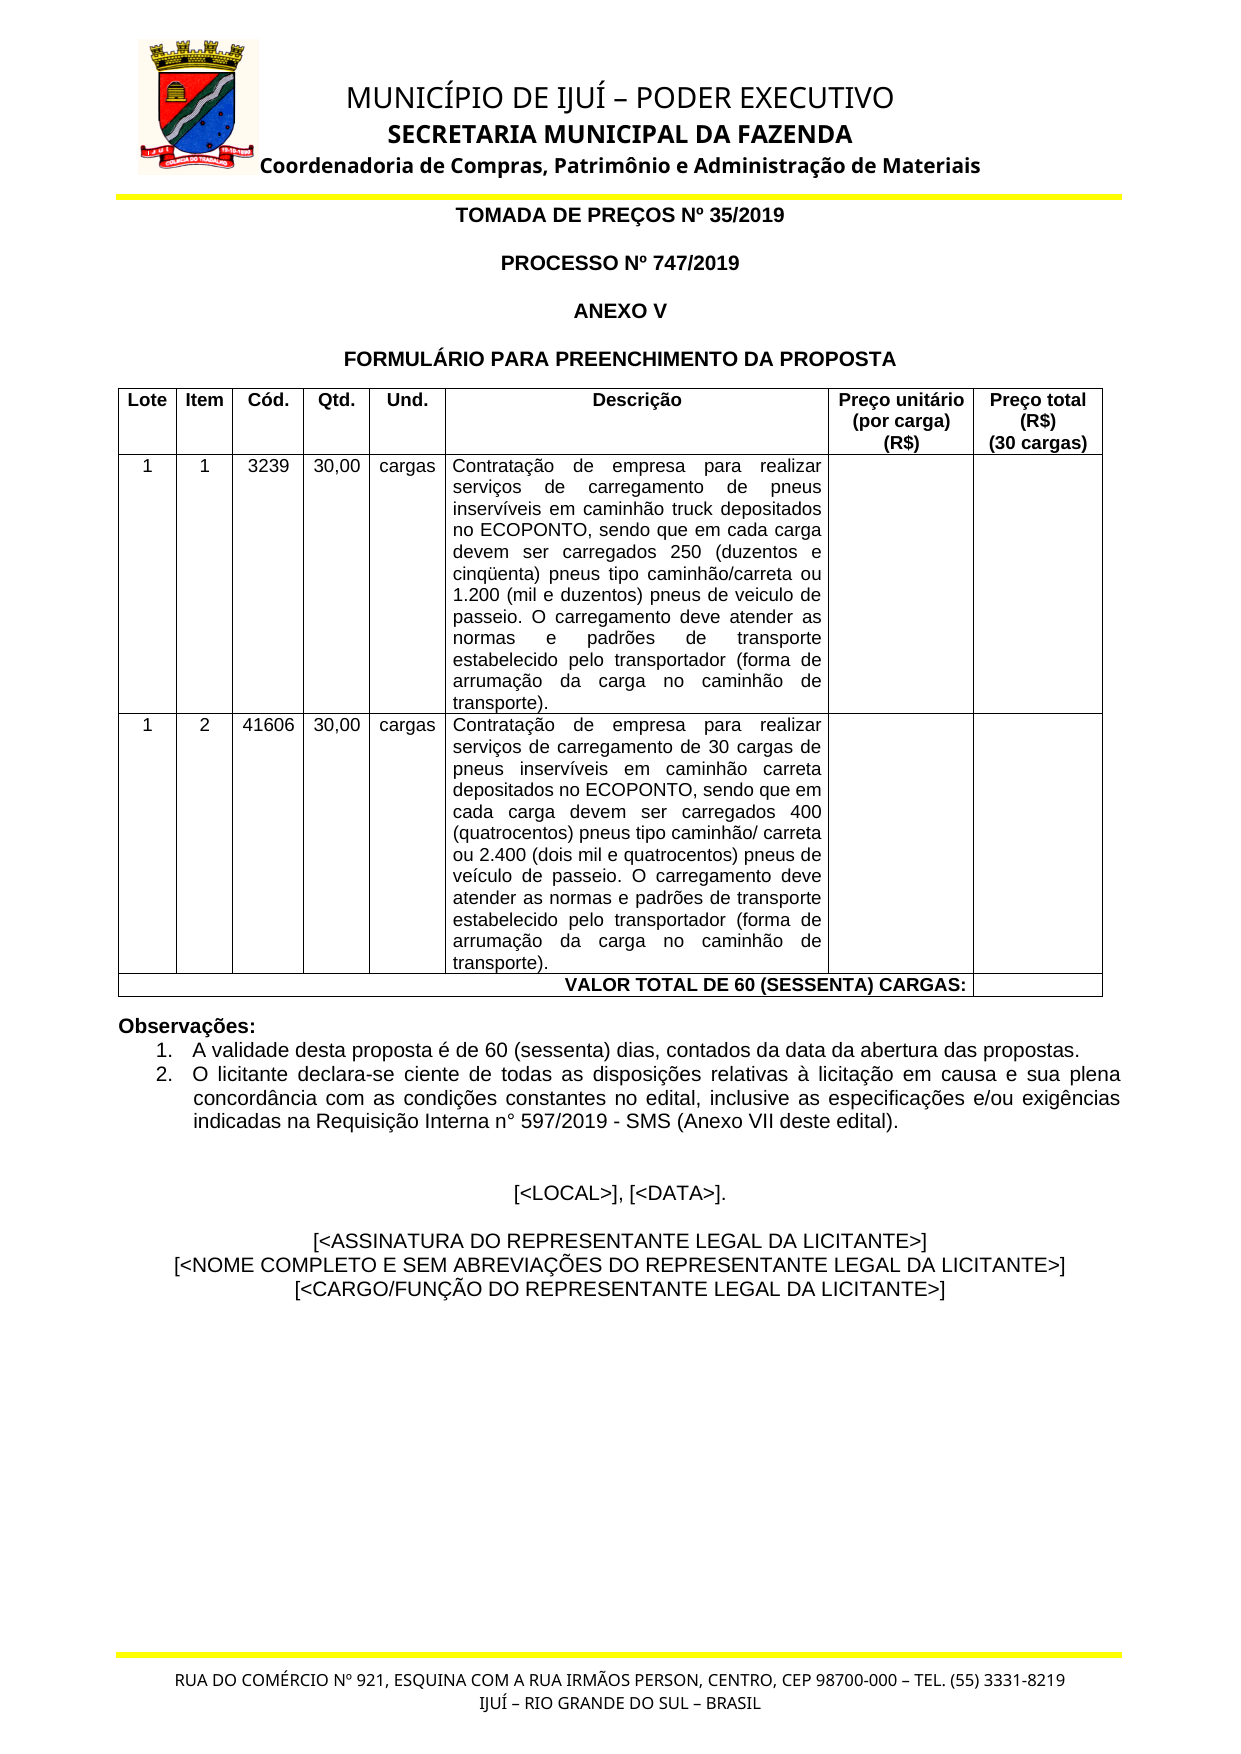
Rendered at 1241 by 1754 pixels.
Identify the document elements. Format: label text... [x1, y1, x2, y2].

table_cell cargas [370, 714, 445, 973]
table_cell 30,00 [304, 455, 369, 713]
text [<LOCAL>], [<DATA>]. [118, 1181, 1122, 1205]
table_cell 30,00 [304, 714, 369, 973]
text TOMADA DE PREÇOS Nº 35/2019 [118, 203, 1122, 227]
table_header Und. [370, 389, 445, 453]
table_cell [974, 714, 1102, 973]
text PROCESSO Nº 747/2019 [118, 251, 1122, 275]
table_header Preço unitário (por carga) (R$) [829, 389, 973, 453]
text FORMULÁRIO PARA PREENCHIMENTO DA PROPOSTA [118, 347, 1122, 371]
list A validade desta proposta é de 60 (sessenta) dias, contados da data da abertura das propostas. [156, 1037, 1122, 1061]
table_header Item [177, 389, 232, 453]
text Observações: [118, 1013, 1122, 1037]
text [<NOME COMPLETO E SEM ABREVIAÇÕES DO REPRESENTANTE LEGAL DA LICITANTE>] [118, 1253, 1122, 1277]
table_header Preço total (R$) (30 cargas) [974, 389, 1102, 453]
table_cell VALOR TOTAL DE 60 (SESSENTA) CARGAS: [119, 974, 973, 996]
table_cell 41606 [233, 714, 303, 973]
picture [138, 39, 259, 175]
table_cell [974, 974, 1102, 996]
table_header Descrição [446, 389, 828, 453]
table_cell 1 [177, 455, 232, 713]
text [<CARGO/FUNÇÃO DO REPRESENTANTE LEGAL DA LICITANTE>] [118, 1277, 1122, 1301]
table_cell [829, 714, 973, 973]
table_cell Contratação de empresa para realizar serviços de carregamento de pneus inservíveis em caminhão truck depositados no ECOPONTO, sendo que em cada carga devem ser carregados 250 (duzentos e cinqüenta) pneus tipo caminhão/carreta ou 1.200 (mil e duzentos) pneus de veiculo de passeio. O carregamento deve atender as normas e padrões de transporte estabelecido pelo transportador (forma de arrumação da carga no caminhão de transporte). [446, 455, 828, 713]
table_header Lote [119, 389, 176, 453]
table_cell 1 [119, 714, 176, 973]
table_cell Contratação de empresa para realizar serviços de carregamento de 30 cargas de pneus inservíveis em caminhão carreta depositados no ECOPONTO, sendo que em cada carga devem ser carregados 400 (quatrocentos) pneus tipo caminhão/ carreta ou 2.400 (dois mil e quatrocentos) pneus de veículo de passeio. O carregamento deve atender as normas e padrões de transporte estabelecido pelo transportador (forma de arrumação da carga no caminhão de transporte). [446, 714, 828, 973]
table_cell [974, 455, 1102, 713]
table_header Qtd. [304, 389, 369, 453]
text ANEXO V [118, 299, 1122, 323]
table_cell 2 [177, 714, 232, 973]
table_header Cód. [233, 389, 303, 453]
table_cell 1 [119, 455, 176, 713]
table_cell cargas [370, 455, 445, 713]
table_cell [829, 455, 973, 713]
text [<ASSINATURA DO REPRESENTANTE LEGAL DA LICITANTE>] [118, 1229, 1122, 1253]
table_cell 3239 [233, 455, 303, 713]
list O licitante declara-se ciente de todas as disposições relativas à licitação em causa e sua plena concordância com as condições constantes no edital, inclusive as especificações e/ou exigências indicadas na Requisição Interna n° 597/2019 - SMS (Anexo VII deste edital). [156, 1061, 1122, 1133]
